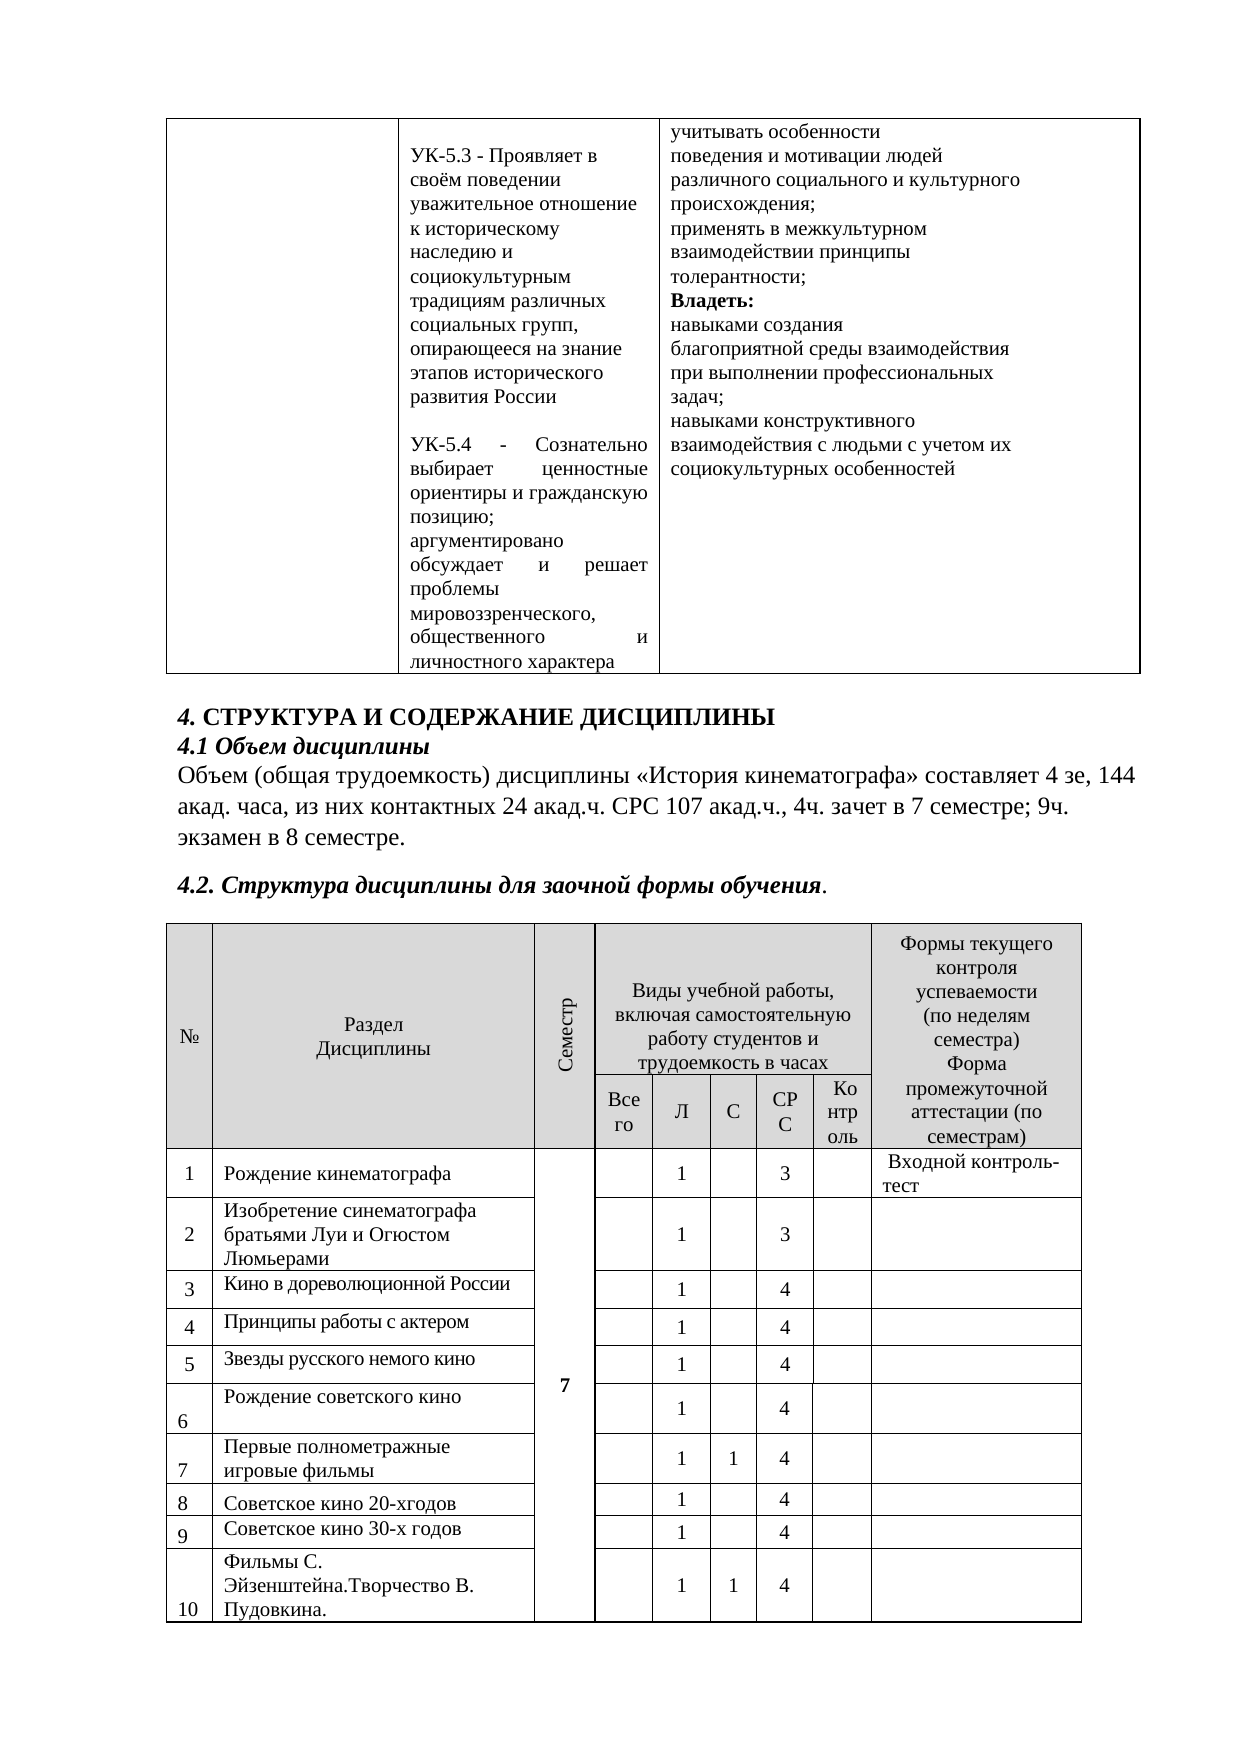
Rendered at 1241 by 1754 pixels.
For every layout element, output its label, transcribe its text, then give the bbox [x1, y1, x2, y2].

table_cell 4 [757, 1434, 812, 1482]
table_cell 1 [653, 1484, 710, 1515]
table_cell 1 [653, 1198, 710, 1270]
table_cell [711, 1516, 756, 1548]
table_cell [813, 1516, 871, 1548]
text 4.1 Объем дисциплины [177, 731, 1152, 760]
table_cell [660, 119, 1139, 673]
table_cell [596, 1346, 652, 1382]
table_cell 4 [757, 1549, 812, 1621]
table_cell 9 [167, 1516, 212, 1548]
table_cell 7 [167, 1434, 212, 1482]
table_cell [872, 1516, 1081, 1548]
table_cell [596, 1271, 652, 1307]
table_cell [711, 1271, 756, 1307]
table_cell 1 [653, 1309, 710, 1345]
table_cell [711, 1346, 756, 1382]
table_header Формы текущего контроля успеваемости (по неделям семестра) Форма промежуточной аттестации (по семестрам) [872, 924, 1081, 1148]
table_cell [596, 1484, 652, 1515]
table_cell Звезды русского немого кино [213, 1346, 534, 1382]
table_cell [596, 1309, 652, 1345]
table_cell С [711, 1075, 756, 1148]
table_header Виды учебной работы, включая самостоятельную работу студентов и трудоемкость в часах [596, 924, 871, 1074]
table_cell [872, 1484, 1081, 1515]
table_cell [814, 1309, 871, 1345]
table_cell [814, 1149, 871, 1197]
table_cell 4 [757, 1384, 812, 1433]
text 4.2. Структура дисциплины для заочной формы обучения. [177, 870, 1152, 898]
table_cell [711, 1198, 756, 1270]
table_cell 1 [653, 1549, 710, 1621]
table_cell 1 [653, 1271, 710, 1307]
table_cell 4 [757, 1516, 812, 1548]
table_cell [872, 1198, 1081, 1270]
table_cell Принципы работы с актером [213, 1309, 534, 1345]
table_cell 1 [711, 1549, 756, 1621]
table_cell Входной контроль- тест [872, 1149, 1081, 1197]
table_cell 1 [653, 1149, 710, 1197]
table_cell [813, 1384, 871, 1433]
table_cell 4 [757, 1309, 813, 1345]
table_cell Рождение советского кино [213, 1384, 534, 1433]
text Объем (общая трудоемкость) дисциплины «История кинематографа» составляет 4 зе, 144 акад. часа, из них контактных 24 акад.ч. СРС 107 акад.ч., 4ч. зачет в 7 семестре; 9ч. экзамен в 8 семестре. [177, 760, 1152, 851]
table_cell Первые полнометражные игровые фильмы [213, 1434, 534, 1482]
table_cell Изобретение синематографа братьями Луи и Огюстом Люмьерами [213, 1198, 534, 1270]
table_cell [596, 1198, 652, 1270]
table_cell [872, 1549, 1081, 1621]
table_cell [711, 1309, 756, 1345]
table_cell 1 [653, 1384, 710, 1433]
table_cell [596, 1516, 652, 1548]
table_cell [596, 1434, 652, 1482]
table_cell [814, 1346, 871, 1382]
table_cell 1 [653, 1516, 710, 1548]
table_cell [814, 1271, 871, 1307]
table_cell Кино в дореволюционной России [213, 1271, 534, 1307]
table_header Раздел Дисциплины [213, 924, 534, 1148]
table_cell Советское кино 30-х годов [213, 1516, 534, 1548]
table_cell 3 [167, 1271, 212, 1307]
table_cell 6 [167, 1384, 212, 1433]
table_cell [813, 1484, 871, 1515]
table_cell [813, 1434, 871, 1482]
table_cell [711, 1484, 756, 1515]
table_cell [596, 1384, 652, 1433]
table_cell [167, 119, 398, 673]
table_cell [814, 1198, 871, 1270]
table_cell 2 [167, 1198, 212, 1270]
table_cell [711, 1384, 756, 1433]
table_cell [813, 1549, 871, 1621]
table_cell 1 [653, 1434, 710, 1482]
table_cell 3 [757, 1198, 813, 1270]
table_cell [596, 1549, 652, 1621]
table_cell Фильмы С. Эйзенштейна.Творчество В. Пудовкина. [213, 1549, 534, 1621]
table_cell 7 [535, 1149, 594, 1621]
table_cell 4 [167, 1309, 212, 1345]
table_cell [872, 1309, 1081, 1345]
table_cell [711, 1149, 756, 1197]
table_cell [872, 1271, 1081, 1307]
table_cell 5 [167, 1346, 212, 1382]
table_cell Всего [596, 1075, 652, 1148]
table_cell [872, 1434, 1081, 1482]
table_cell 8 [167, 1484, 212, 1515]
table_cell 1 [167, 1149, 212, 1197]
table_cell 3 [757, 1149, 813, 1197]
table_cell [399, 119, 659, 673]
table_cell 1 [711, 1434, 756, 1482]
table_cell [872, 1384, 1081, 1433]
table_cell [596, 1149, 652, 1197]
table_cell 4 [757, 1346, 813, 1382]
text 4. СТРУКТУРА И СОДЕРЖАНИЕ ДИСЦИПЛИНЫ [177, 702, 1152, 731]
table_header Семестр [535, 924, 594, 1148]
table_cell 1 [653, 1346, 710, 1382]
table_cell СРС [757, 1075, 813, 1148]
table_cell [872, 1346, 1081, 1382]
table_cell Контроль [814, 1075, 871, 1148]
table_cell Советское кино 20-хгодов [213, 1484, 534, 1515]
table_header № [167, 924, 212, 1148]
table_cell 4 [757, 1484, 812, 1515]
table_cell Рождение кинематографа [213, 1149, 534, 1197]
table_cell 10 [167, 1549, 212, 1621]
table_cell 4 [757, 1271, 813, 1307]
table_cell Л [653, 1075, 710, 1148]
